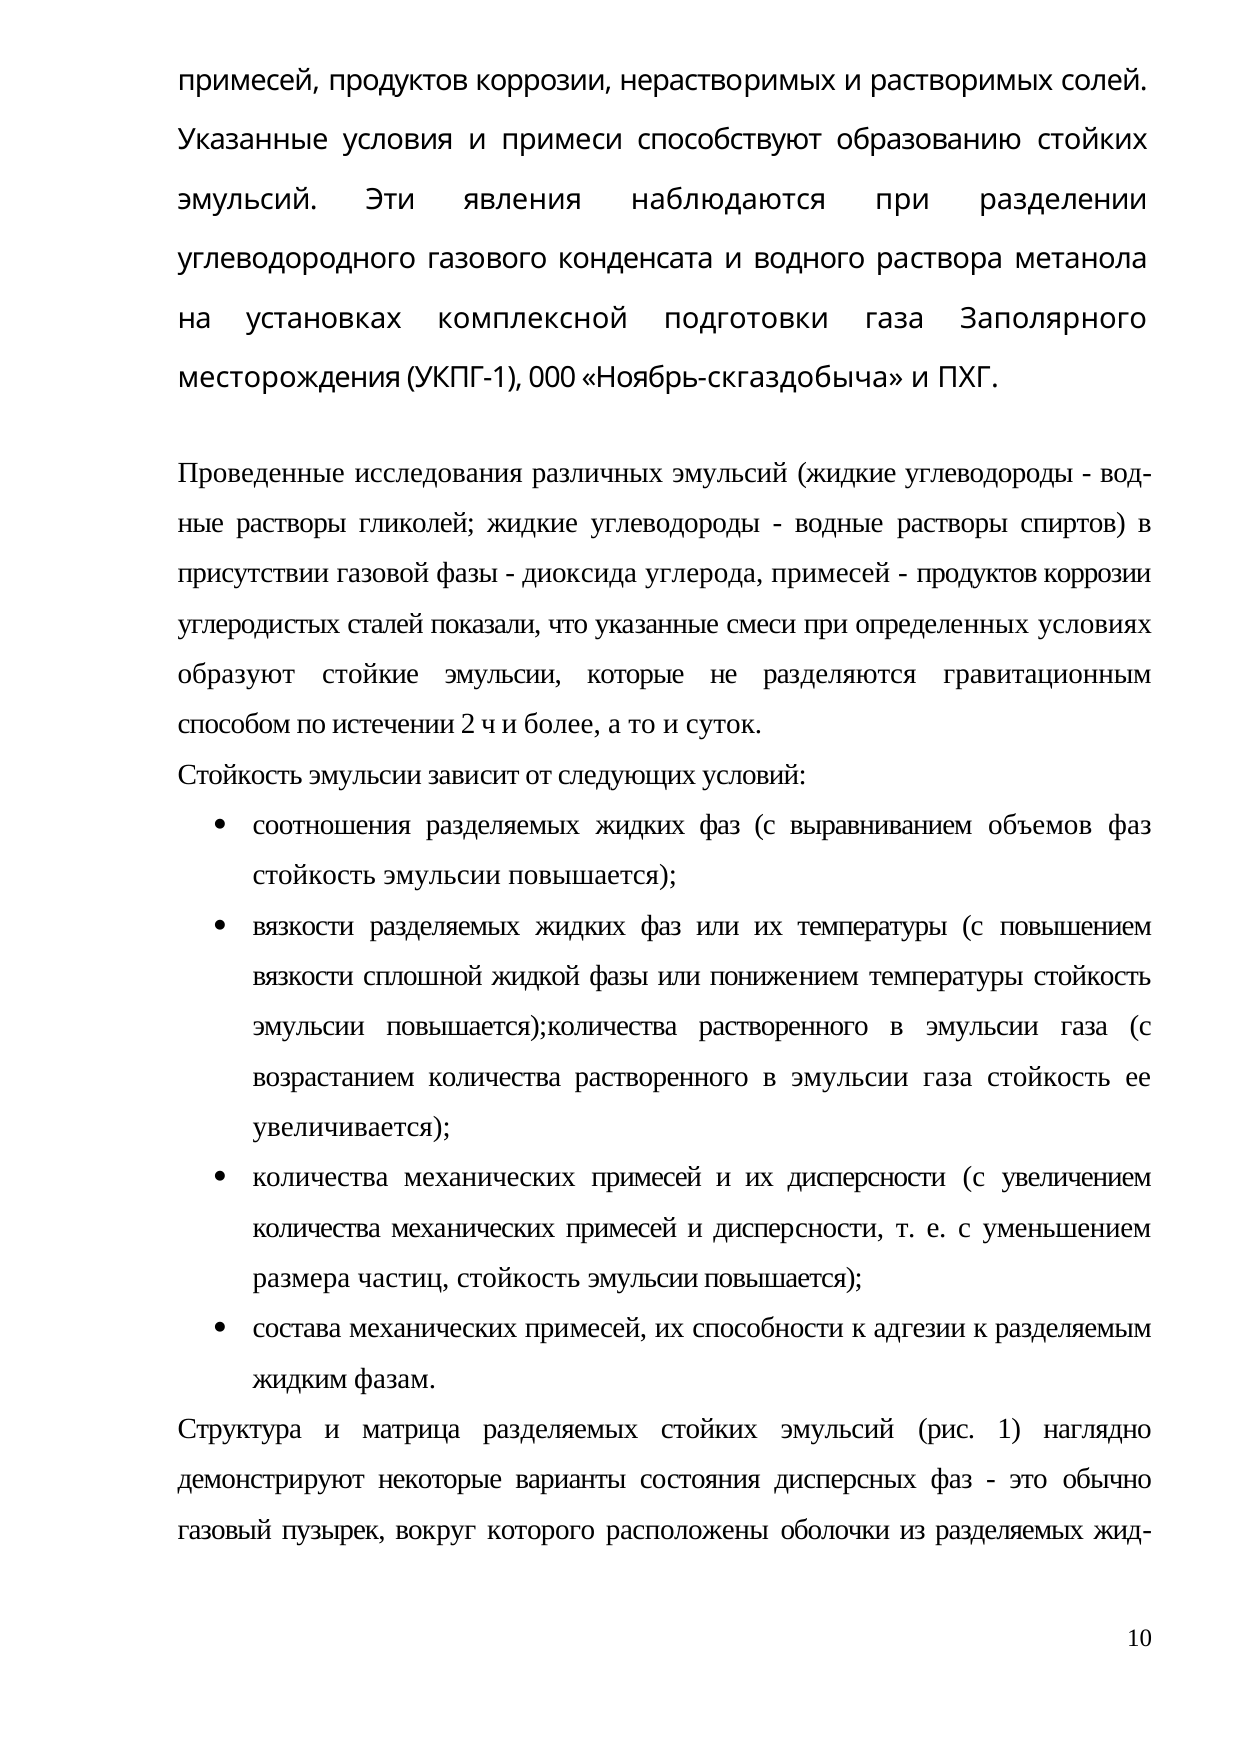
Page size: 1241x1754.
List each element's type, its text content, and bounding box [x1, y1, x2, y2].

list соотношения разделяемых жидких фаз (с выравниванием объемов фаз стойкость эмульсии повышается); [215, 807, 1152, 891]
list количества механических примесей и их дисперсности (с увеличением количества механических примесей и дисперсности, т. е. с уменьшением размера частиц, стойкость эмульсии повышается); [215, 1159, 1152, 1294]
list вязкости разделяемых жидких фаз или их температуры (с повышением вязкости сплошной жидкой фазы или понижением температуры стойкость эмульсии повышается);количества растворенного в эмульсии газа (с возрастанием количества растворенного в эмульсии газа стойкость ее увеличивается); [215, 908, 1152, 1143]
text Проведенные исследования различных эмульсий (жидкие углеводороды - водные растворы гликолей; жидкие углеводороды - водные растворы спиртов) в присутствии газовой фазы - диоксида углерода, примесей - продуктов коррозии углеродистых сталей показали, что указанные смеси при определенных условиях образуют стойкие эмульсии, которые не разделяются гравитационным способом по истечении 2 ч и более, а то и суток. [177, 455, 1152, 740]
list состава механических примесей, их способности к адгезии к разделяемым жидким фазам. [215, 1311, 1152, 1394]
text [177, 59, 1147, 396]
text Стойкость эмульсии зависит от следующих условий: [177, 757, 1152, 790]
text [177, 1411, 1152, 1545]
